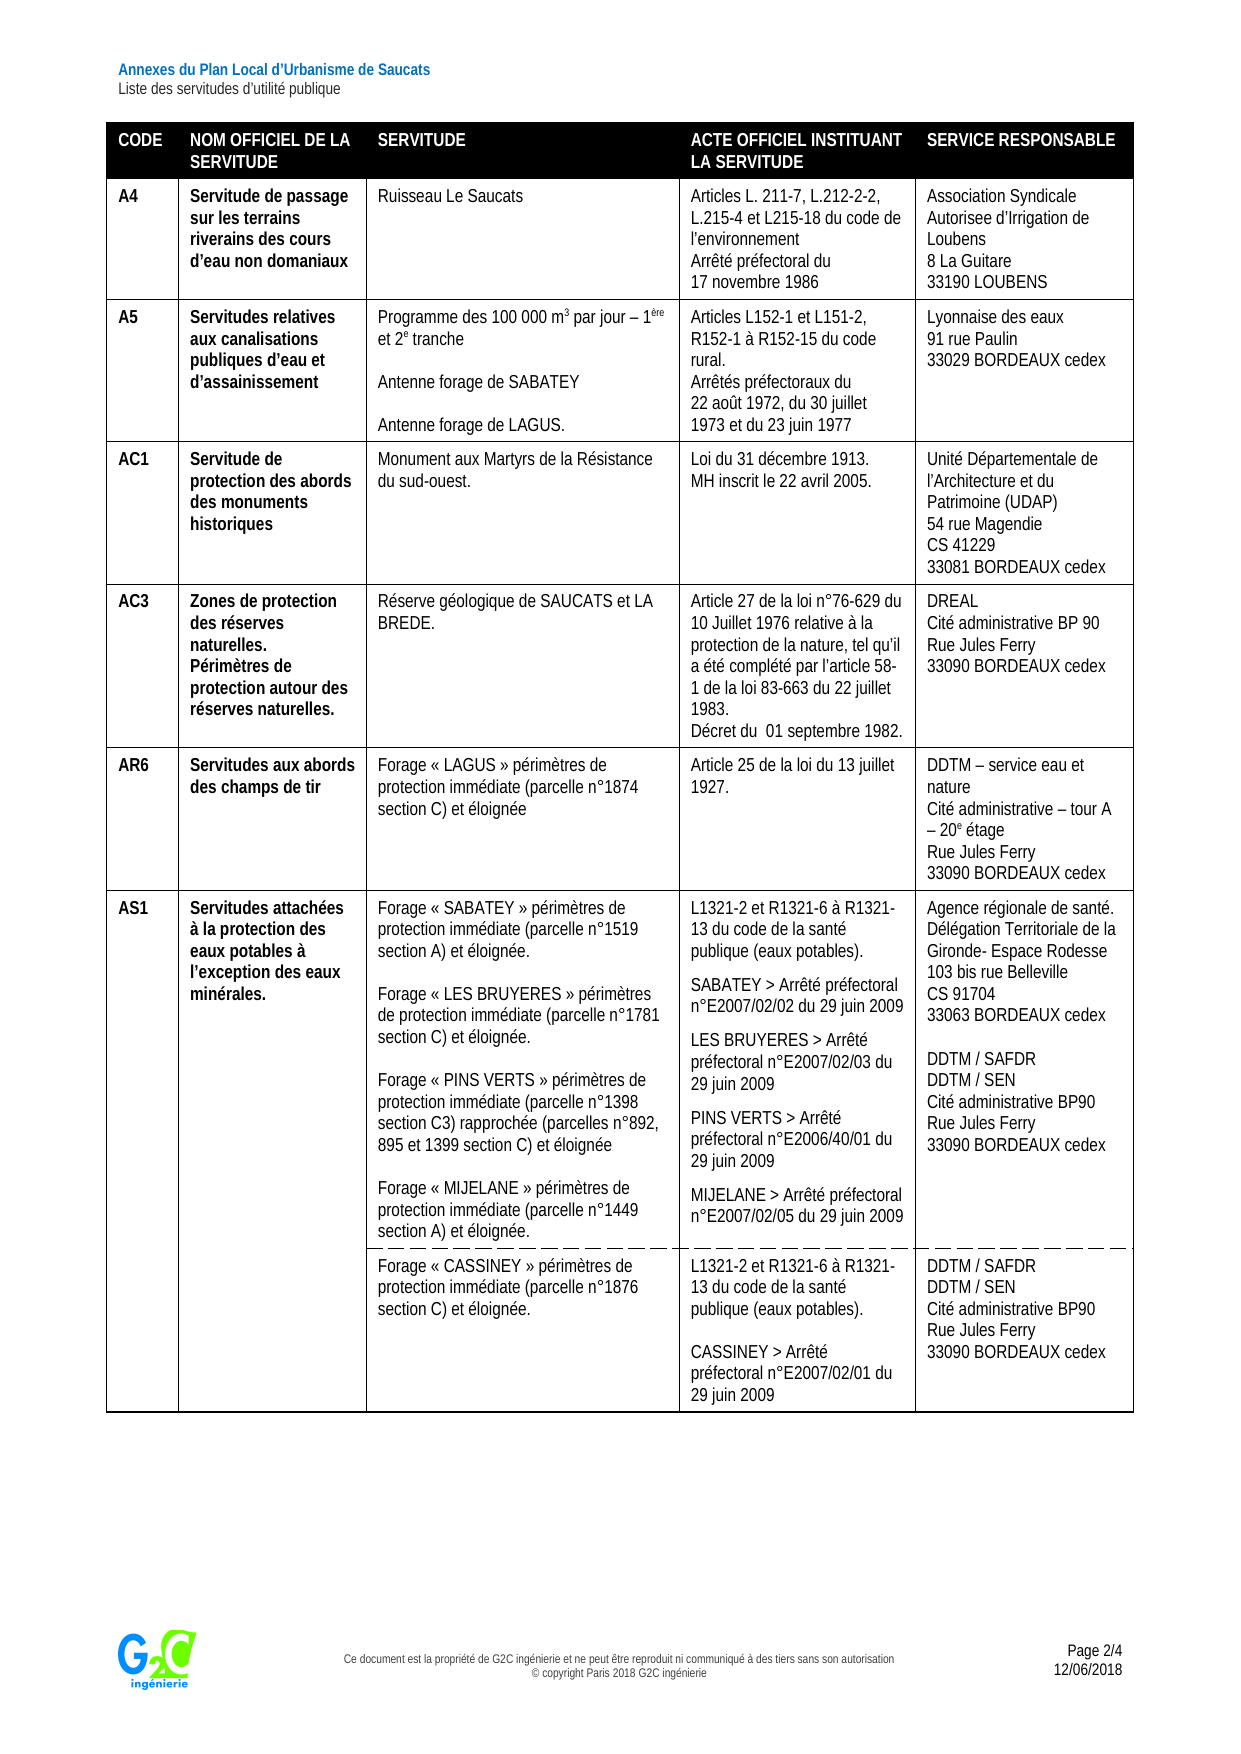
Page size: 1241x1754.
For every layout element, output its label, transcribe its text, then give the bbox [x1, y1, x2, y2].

table_cell Servitude de protection des abords des monuments historiques [179, 442, 366, 583]
table_cell Association Syndicale Autorisee d’Irrigation de Loubens 8 La Guitare 33190 LOUBENS [916, 179, 1133, 299]
table_header SERVITUDE [367, 123, 679, 178]
table_cell AC3 [107, 585, 178, 747]
table_cell Articles L. 211-7, L.212-2-2, L.215-4 et L215-18 du code de l’environnement Arrêté préfectoral du 17 novembre 1986 [680, 179, 915, 299]
table_cell DDTM / SAFDR DDTM / SEN Cité administrative BP90 Rue Jules Ferry 33090 BORDEAUX cedex [916, 1248, 1133, 1411]
table_cell DREAL Cité administrative BP 90 Rue Jules Ferry 33090 BORDEAUX cedex [916, 585, 1133, 747]
table_header CODE [107, 123, 178, 178]
table_cell A4 [107, 179, 178, 299]
table_header ACTE OFFICIEL INSTITUANT LA SERVITUDE [680, 123, 915, 178]
table_cell Programme des 100 000 m3 par jour – 1ère et 2e tranche Antenne forage de SABATEY Antenne forage de LAGUS. [367, 300, 679, 441]
picture [118, 1630, 197, 1690]
table_cell Unité Départementale de l’Architecture et du Patrimoine (UDAP) 54 rue Magendie CS 41229 33081 BORDEAUX cedex [916, 442, 1133, 583]
table_cell Articles L152-1 et L151-2, R152-1 à R152-15 du code rural. Arrêtés préfectoraux du 22 août 1972, du 30 juillet 1973 et du 23 juin 1977 [680, 300, 915, 441]
table_cell L1321-2 et R1321-6 à R1321-13 du code de la santé publique (eaux potables). CASSINEY > Arrêté préfectoral n°E2007/02/01 du 29 juin 2009 [680, 1248, 915, 1411]
table_cell Forage « LAGUS » périmètres de protection immédiate (parcelle n°1874 section C) et éloignée [367, 748, 679, 889]
table_cell Servitudes aux abords des champs de tir [179, 748, 366, 889]
table_cell Forage « SABATEY » périmètres de protection immédiate (parcelle n°1519 section A) et éloignée. Forage « LES BRUYERES » périmètres de protection immédiate (parcelle n°1781 section C) et éloignée. Forage « PINS VERTS » périmètres de protection immédiate (parcelle n°1398 section C3) rapprochée (parcelles n°892, 895 et 1399 section C) et éloignée Forage « MIJELANE » périmètres de protection immédiate (parcelle n°1449 section A) et éloignée. [367, 891, 679, 1247]
table_cell Ruisseau Le Saucats [367, 179, 679, 299]
table_cell Article 25 de la loi du 13 juillet 1927. [680, 748, 915, 889]
table_cell Loi du 31 décembre 1913. MH inscrit le 22 avril 2005. [680, 442, 915, 583]
table_cell DDTM – service eau et nature Cité administrative – tour A – 20e étage Rue Jules Ferry 33090 BORDEAUX cedex [916, 748, 1133, 889]
table_cell Zones de protection des réserves naturelles. Périmètres de protection autour des réserves naturelles. [179, 585, 366, 747]
table_cell L1321-2 et R1321-6 à R1321-13 du code de la santé publique (eaux potables). SABATEY > Arrêté préfectoral n°E2007/02/02 du 29 juin 2009 LES BRUYERES > Arrêté préfectoral n°E2007/02/03 du 29 juin 2009 PINS VERTS > Arrêté préfectoral n°E2006/40/01 du 29 juin 2009 MIJELANE > Arrêté préfectoral n°E2007/02/05 du 29 juin 2009 [680, 891, 915, 1247]
table_cell Agence régionale de santé. Délégation Territoriale de la Gironde- Espace Rodesse 103 bis rue Belleville CS 91704 33063 BORDEAUX cedex DDTM / SAFDR DDTM / SEN Cité administrative BP90 Rue Jules Ferry 33090 BORDEAUX cedex [916, 891, 1133, 1247]
table_cell Servitude de passage sur les terrains riverains des cours d’eau non domaniaux [179, 179, 366, 299]
table_cell [179, 1248, 366, 1411]
table_cell Servitudes relatives aux canalisations publiques d’eau et d’assainissement [179, 300, 366, 441]
table_cell AS1 [107, 891, 178, 1247]
table_cell Forage « CASSINEY » périmètres de protection immédiate (parcelle n°1876 section C) et éloignée. [367, 1248, 679, 1411]
table_cell [107, 1248, 178, 1411]
table_cell Article 27 de la loi n°76-629 du 10 Juillet 1976 relative à la protection de la nature, tel qu’il a été complété par l’article 58-1 de la loi 83-663 du 22 juillet 1983. Décret du 01 septembre 1982. [680, 585, 915, 747]
table_cell A5 [107, 300, 178, 441]
table_cell Servitudes attachées à la protection des eaux potables à l’exception des eaux minérales. [179, 891, 366, 1247]
table_header SERVICE RESPONSABLE [916, 123, 1133, 178]
table_cell AR6 [107, 748, 178, 889]
table_header NOM OFFICIEL DE LA SERVITUDE [179, 123, 366, 178]
table_cell AC1 [107, 442, 178, 583]
table_cell Monument aux Martyrs de la Résistance du sud-ouest. [367, 442, 679, 583]
table_cell Lyonnaise des eaux 91 rue Paulin 33029 BORDEAUX cedex [916, 300, 1133, 441]
table_cell Réserve géologique de SAUCATS et LA BREDE. [367, 585, 679, 747]
